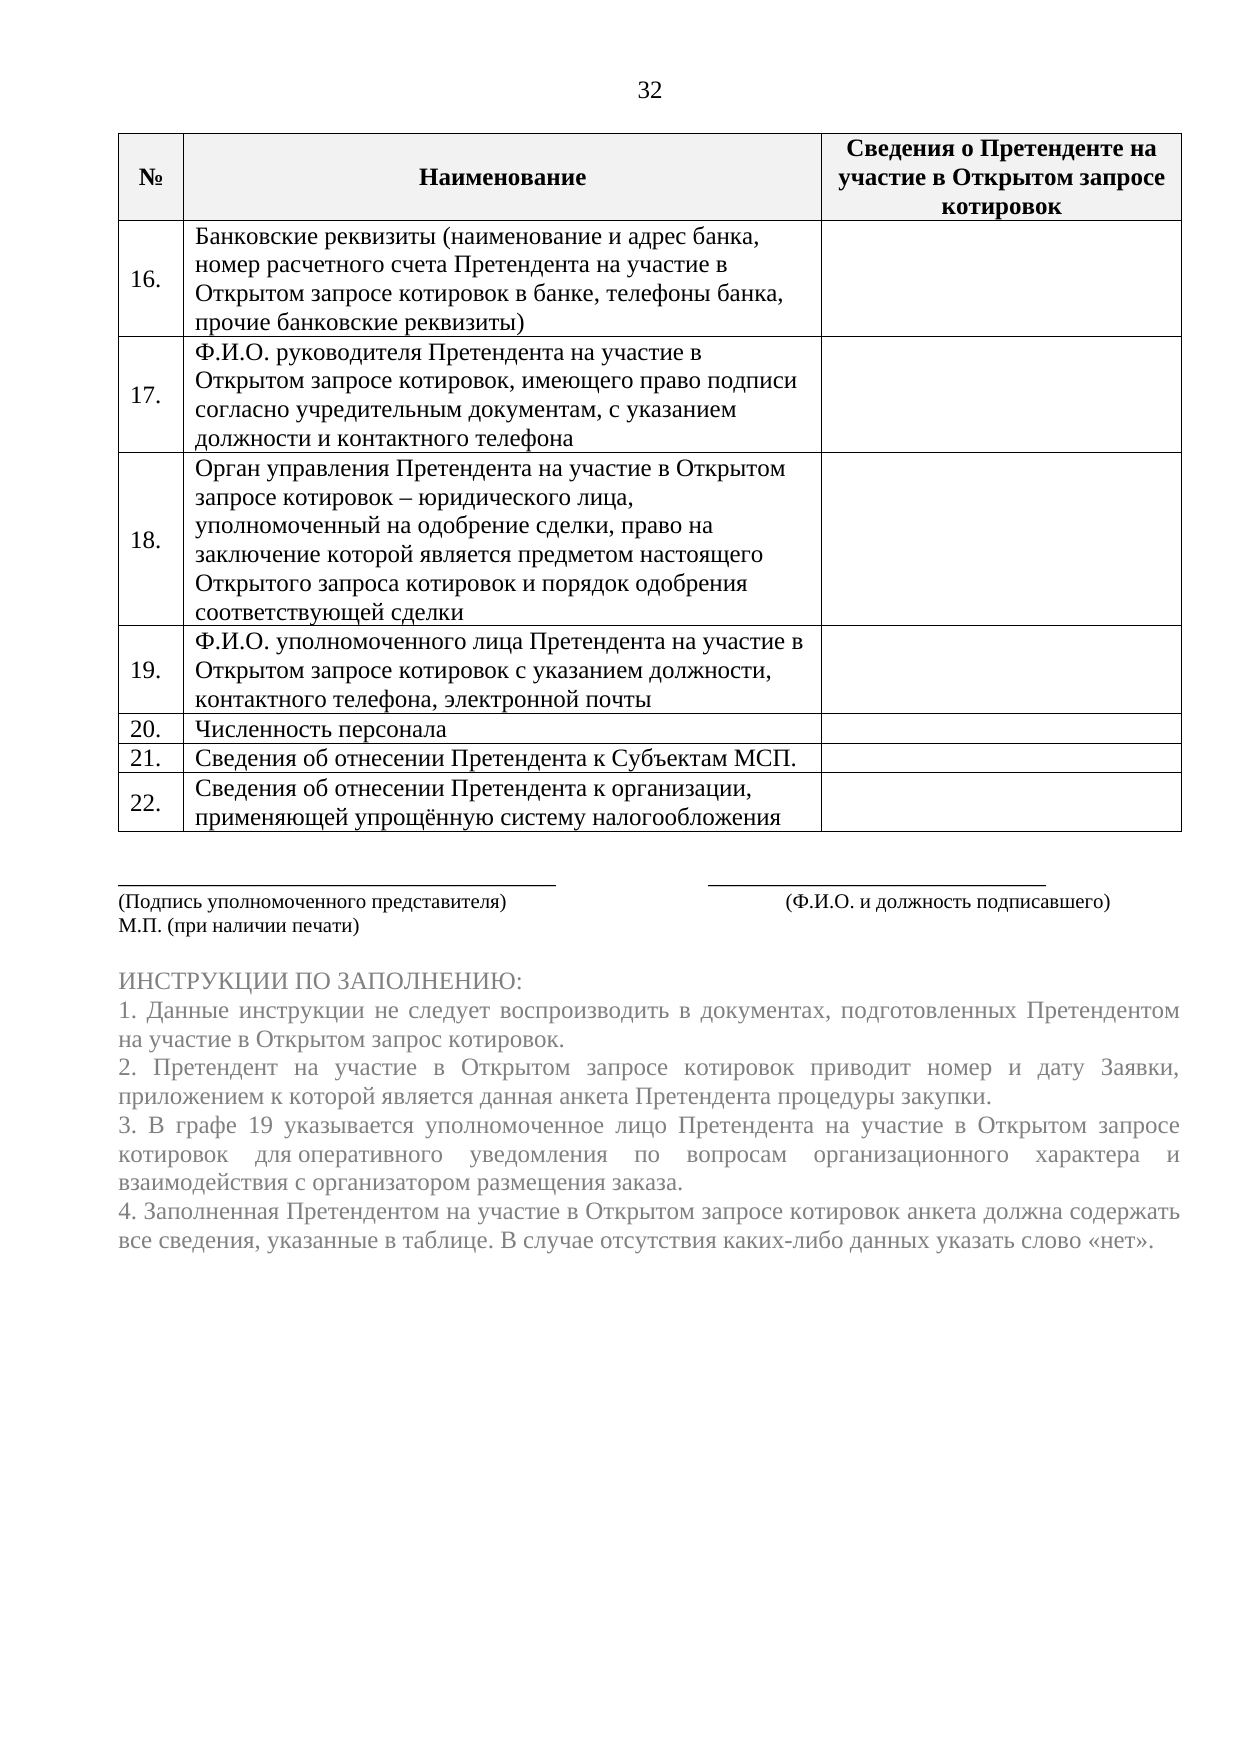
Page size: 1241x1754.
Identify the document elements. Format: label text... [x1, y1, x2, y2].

table_cell 21. [119, 744, 183, 772]
table_cell [822, 744, 1181, 772]
text 1. Данные инструкции не следует воспроизводить в документах, подготовленных Претендентом на участие в Открытом запрос котировок. [118, 995, 1181, 1052]
table_cell 20. [119, 714, 183, 742]
table_cell [822, 453, 1181, 625]
table_cell Орган управления Претендента на участие в Открытом запросе котировок – юридического лица, уполномоченный на одобрение сделки, право на заключение которой является предметом настоящего Открытого запроса котировок и порядок одобрения соответствующей сделки [184, 453, 821, 625]
table_cell 17. [119, 337, 183, 452]
table_cell Ф.И.О. руководителя Претендента на участие в Открытом запросе котировок, имеющего право подписи согласно учредительным документам, с указанием должности и контактного телефона [184, 337, 821, 452]
text ___________________________________ ___________________________ [118, 861, 1181, 889]
text 3. В графе 19 указывается уполномоченное лицо Претендента на участие в Открытом запросе котировок для оперативного уведомления по вопросам организационного характера и взаимодействия с организатором размещения заказа. [118, 1110, 1181, 1196]
table_cell [822, 626, 1181, 713]
table_header Наименование [184, 134, 821, 220]
table_cell Сведения об отнесении Претендента к организации, применяющей упрощённую систему налогообложения [184, 773, 821, 831]
table_cell 19. [119, 626, 183, 713]
table_cell 16. [119, 221, 183, 336]
text 4. Заполненная Претендентом на участие в Открытом запросе котировок анкета должна содержать все сведения, указанные в таблице. В случае отсутствия каких-либо данных указать слово «нет». [118, 1196, 1181, 1254]
table_cell Сведения об отнесении Претендента к Субъектам МСП. [184, 744, 821, 772]
table_cell 18. [119, 453, 183, 625]
table_cell [822, 714, 1181, 742]
text 2. Претендент на участие в Открытом запросе котировок приводит номер и дату Заявки, приложением к которой является данная анкета Претендента процедуры закупки. [118, 1052, 1181, 1110]
table_header № [119, 134, 183, 220]
text М.П. (при наличии печати) [118, 913, 1181, 937]
table_cell Ф.И.О. уполномоченного лица Претендента на участие в Открытом запросе котировок с указанием должности, контактного телефона, электронной почты [184, 626, 821, 713]
table_cell [822, 221, 1181, 336]
table_cell 22. [119, 773, 183, 831]
table_cell Банковские реквизиты (наименование и адрес банка, номер расчетного счета Претендента на участие в Открытом запросе котировок в банке, телефоны банка, прочие банковские реквизиты) [184, 221, 821, 336]
table_cell Численность персонала [184, 714, 821, 742]
text ИНСТРУКЦИИ ПО ЗАПОЛНЕНИЮ: [118, 966, 1181, 995]
table_cell [822, 773, 1181, 831]
table_header Сведения о Претенденте на участие в Открытом запросе котировок [822, 134, 1181, 220]
text (Подпись уполномоченного представителя) (Ф.И.О. и должность подписавшего) [118, 889, 1181, 913]
table_cell [822, 337, 1181, 452]
